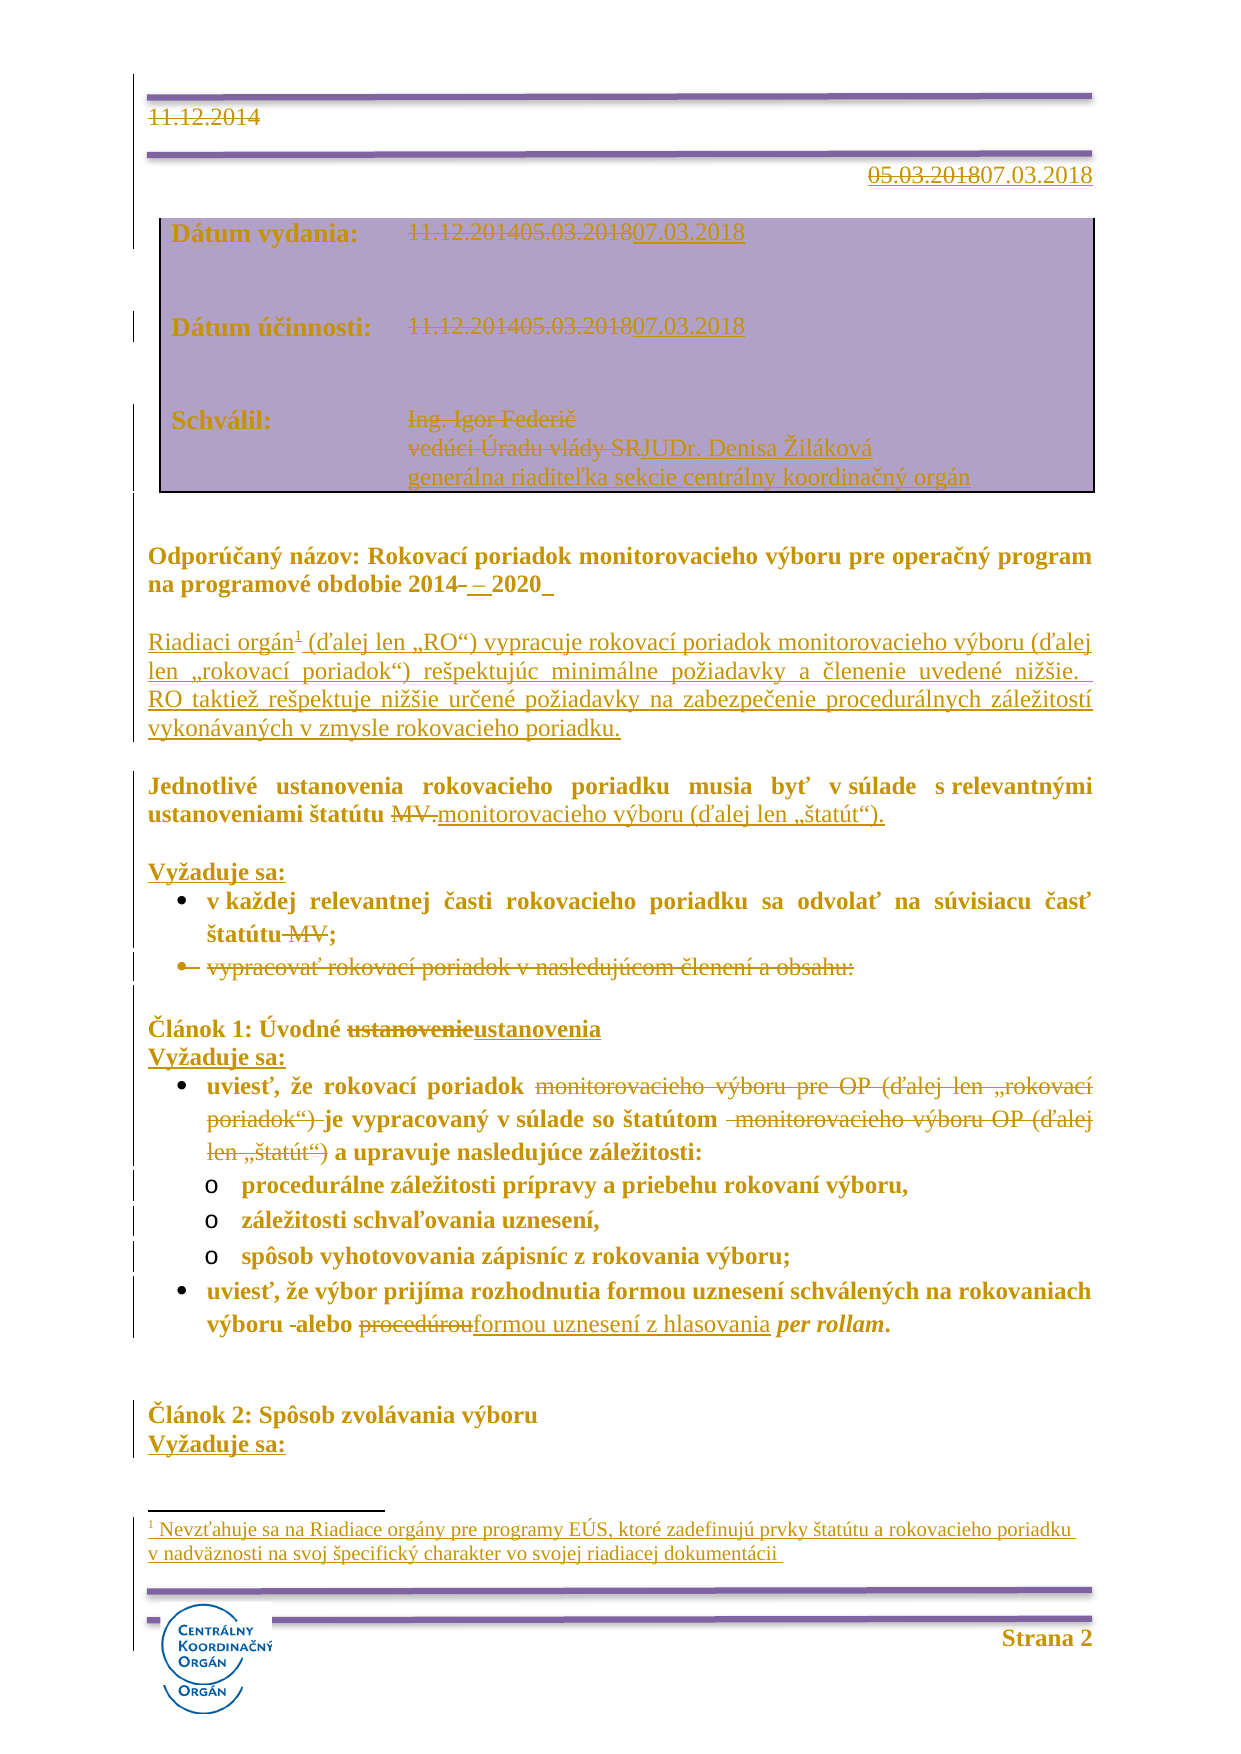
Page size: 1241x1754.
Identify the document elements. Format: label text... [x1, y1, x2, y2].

text Vyžaduje sa: [148, 1042, 1093, 1071]
list procedurálne záležitosti prípravy a priebehu rokovaní výboru, [204, 1170, 1093, 1201]
table_cell Dátum účinnosti: [161, 311, 396, 404]
text Článok 1: Úvodné [148, 1014, 1093, 1042]
list spôsob vyhotovovania zápisníc z rokovania výboru; [204, 1241, 1093, 1272]
table_cell [396, 404, 1093, 491]
table_cell [396, 218, 1093, 311]
picture [159, 1602, 272, 1713]
text Vyžaduje sa: [148, 857, 1093, 886]
list v každej relevantnej časti rokovacieho poriadku sa odvolať na súvisiacu časť štatútu; [177, 886, 1093, 948]
text Odporúčaný názov: Rokovací poriadok monitorovacieho výboru pre operačný program na programové obdobie 20142020 [148, 541, 1093, 598]
table_cell Dátum vydania: [161, 218, 396, 311]
list záležitosti schvaľovania uznesení, [204, 1206, 1093, 1236]
text Vyžaduje sa: [148, 1429, 1093, 1457]
table_cell Schválil: [161, 404, 396, 491]
text Článok 2: Spôsob zvolávania výboru [148, 1400, 1093, 1429]
list uviesť, že výbor prijíma rozhodnutia formou uznesení schválených na rokovaniach výboru alebo per rollam. [177, 1276, 1093, 1338]
list uviesť, že rokovací poriadok je vypracovaný v súlade so štatútom a upravuje nasledujúce záležitosti: [177, 1071, 1093, 1166]
text Jednotlivé ustanovenia rokovacieho poriadku musia byť v súlade s relevantnými ustanoveniami štatútu [148, 771, 1093, 828]
table_cell [396, 311, 1093, 404]
